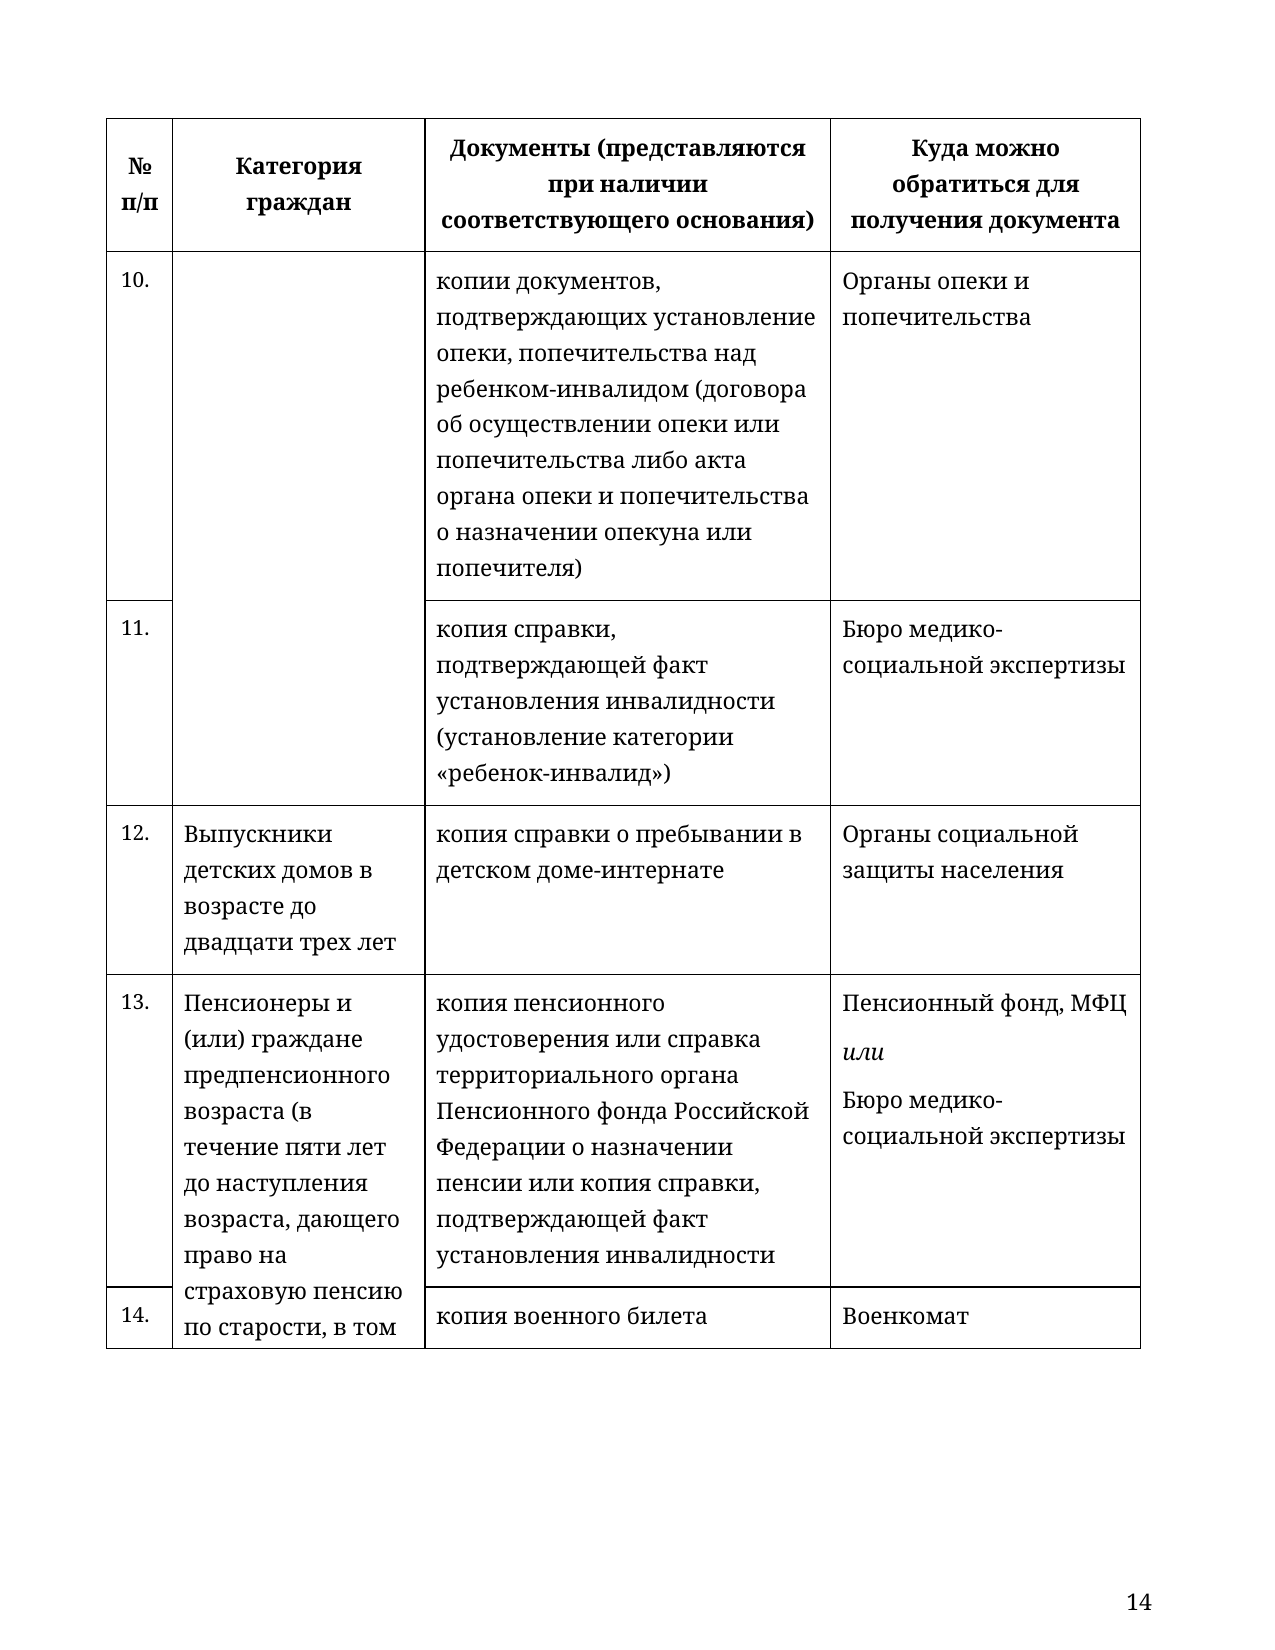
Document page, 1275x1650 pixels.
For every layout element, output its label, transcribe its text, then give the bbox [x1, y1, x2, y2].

table_cell Органы опеки и попечительства [831, 252, 1140, 600]
table_header Документы (представляются при наличии соответствующего основания) [426, 119, 830, 251]
table_cell копия справки о пребывании в детском доме-интернате [426, 806, 830, 974]
table_cell копия справки, подтверждающей факт установления инвалидности (установление категории «ребенок-инвалид») [426, 601, 830, 805]
table_cell [107, 806, 172, 974]
table_cell Выпускники детских домов в возрасте до двадцати трех лет [173, 806, 424, 974]
table_cell Органы социальной защиты населения [831, 806, 1140, 974]
table_header № п/п [107, 119, 172, 251]
table_header Куда можно обратиться для получения документа [831, 119, 1140, 251]
table_cell [107, 601, 172, 805]
table_cell копия пенсионного удостоверения или справка территориального органа Пенсионного фонда Российской Федерации о назначении пенсии или копия справки, подтверждающей факт установления инвалидности [426, 975, 830, 1286]
table_cell Пенсионеры и (или) граждане предпенсионного возраста (в течение пяти лет до наступления возраста, дающего право на страховую пенсию по старости, в том числе назначаемую досрочно) [173, 975, 424, 1347]
table_cell [107, 252, 172, 600]
table_cell [107, 975, 172, 1286]
table_cell копии документов, подтверждающих установление опеки, попечительства над ребенком-инвалидом (договора об осуществлении опеки или попечительства либо акта органа опеки и попечительства о назначении опекуна или попечителя) [426, 252, 830, 600]
table_cell [107, 1288, 172, 1347]
table_cell Военкомат [831, 1288, 1140, 1347]
table_cell Бюро медико-социальной экспертизы [831, 601, 1140, 805]
table_cell копия военного билета [426, 1288, 830, 1347]
table_header Категория граждан [173, 119, 424, 251]
table_cell Пенсионный фонд, МФЦ или Бюро медико-социальной экспертизы [831, 975, 1140, 1286]
